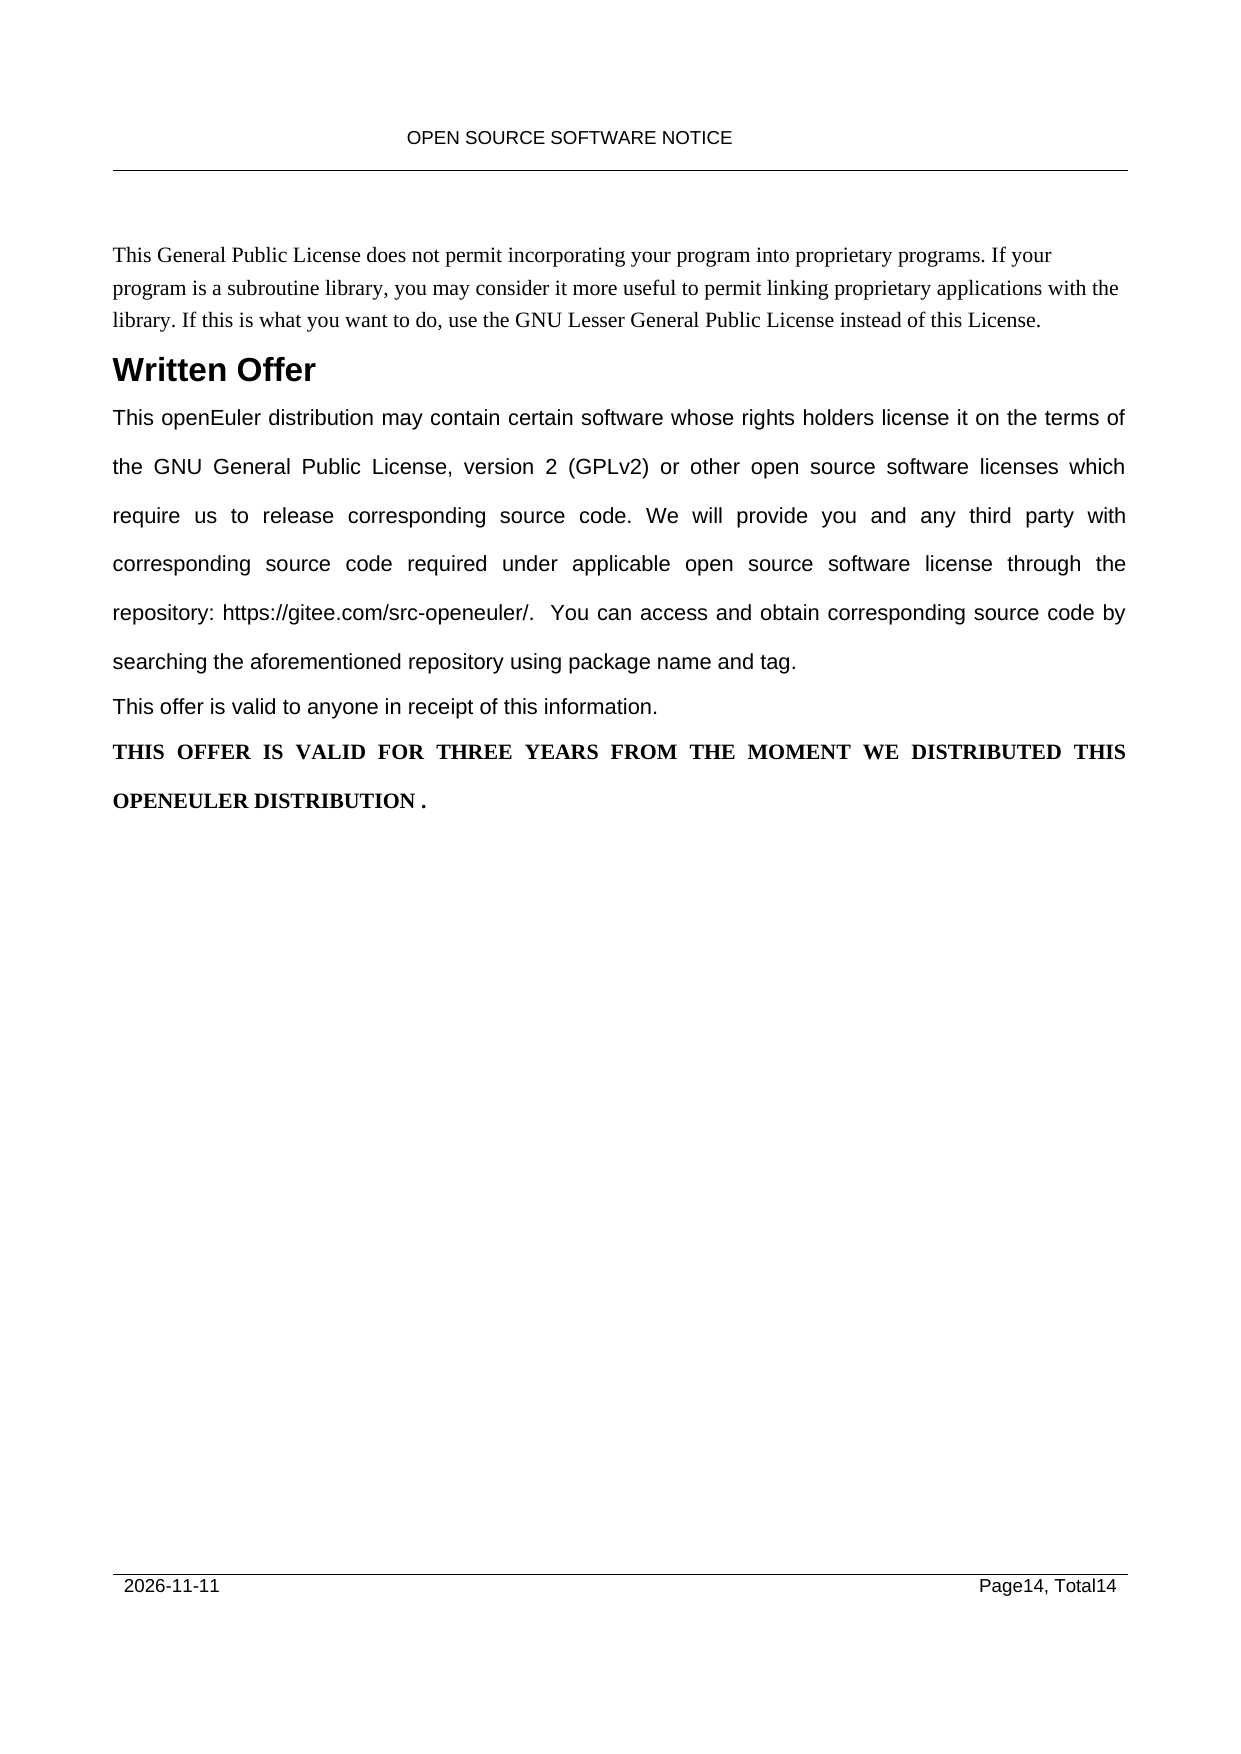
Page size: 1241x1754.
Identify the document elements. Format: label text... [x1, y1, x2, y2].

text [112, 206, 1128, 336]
text Written Offer [112, 336, 1128, 401]
text This openEuler distribution may contain certain software whose rights holders license it on the terms of the GNU General Public License, version 2 (GPLv2) or other open source software licenses which require us to release corresponding source code. We will provide you and any third party with corresponding source code required under applicable open source software license through the repository: https://gitee.com/src-openeuler/. You can access and obtain corresponding source code by searching the aforementioned repository using package name and tag. [112, 401, 1128, 678]
text This offer is valid to anyone in receipt of this information. [112, 690, 1128, 723]
text THIS OFFER IS VALID FOR THREE YEARS FROM THE MOMENT WE DISTRIBUTED THIS OPENEULER DISTRIBUTION . [112, 735, 1128, 817]
